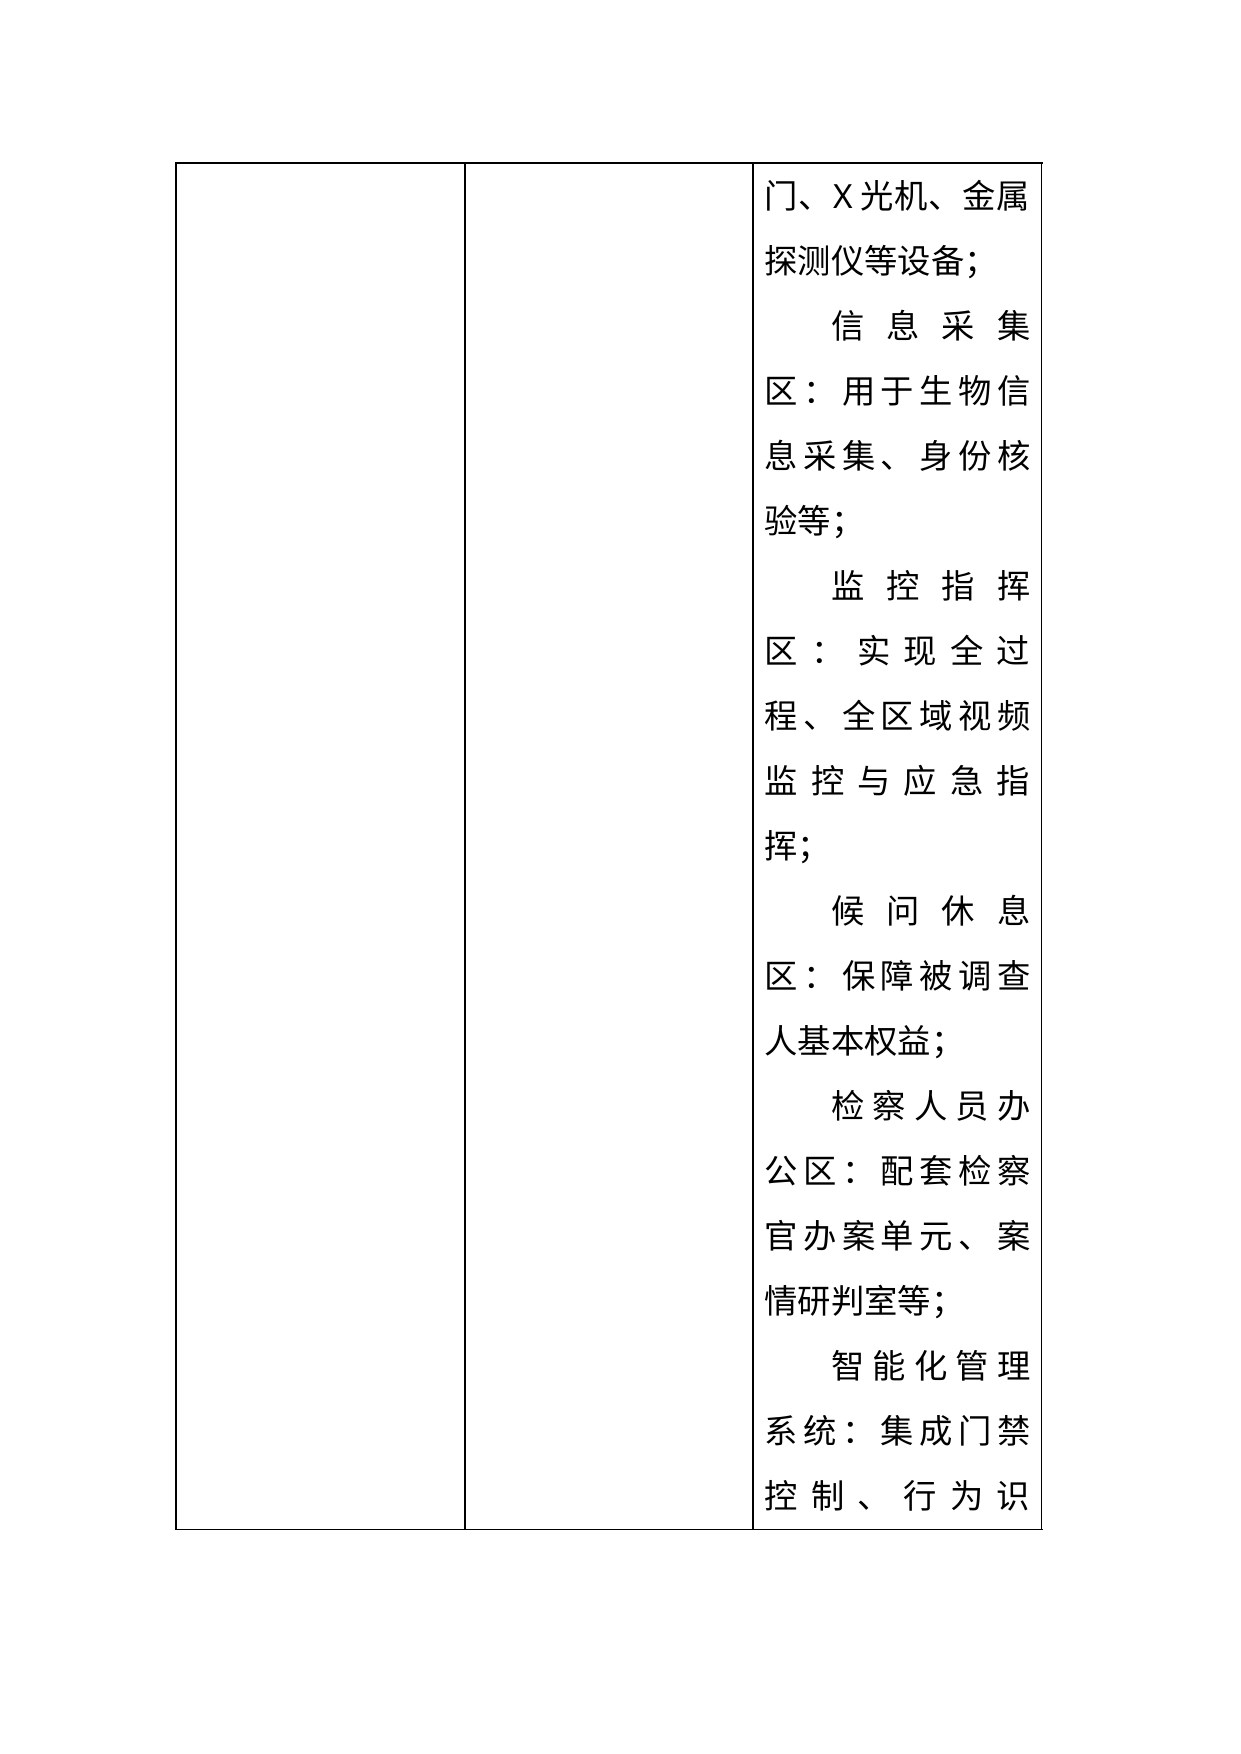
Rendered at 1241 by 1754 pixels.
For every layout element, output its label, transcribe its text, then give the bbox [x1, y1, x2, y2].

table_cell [754, 164, 1041, 1528]
table_cell [466, 164, 752, 1528]
table_cell 2 [177, 164, 464, 1528]
